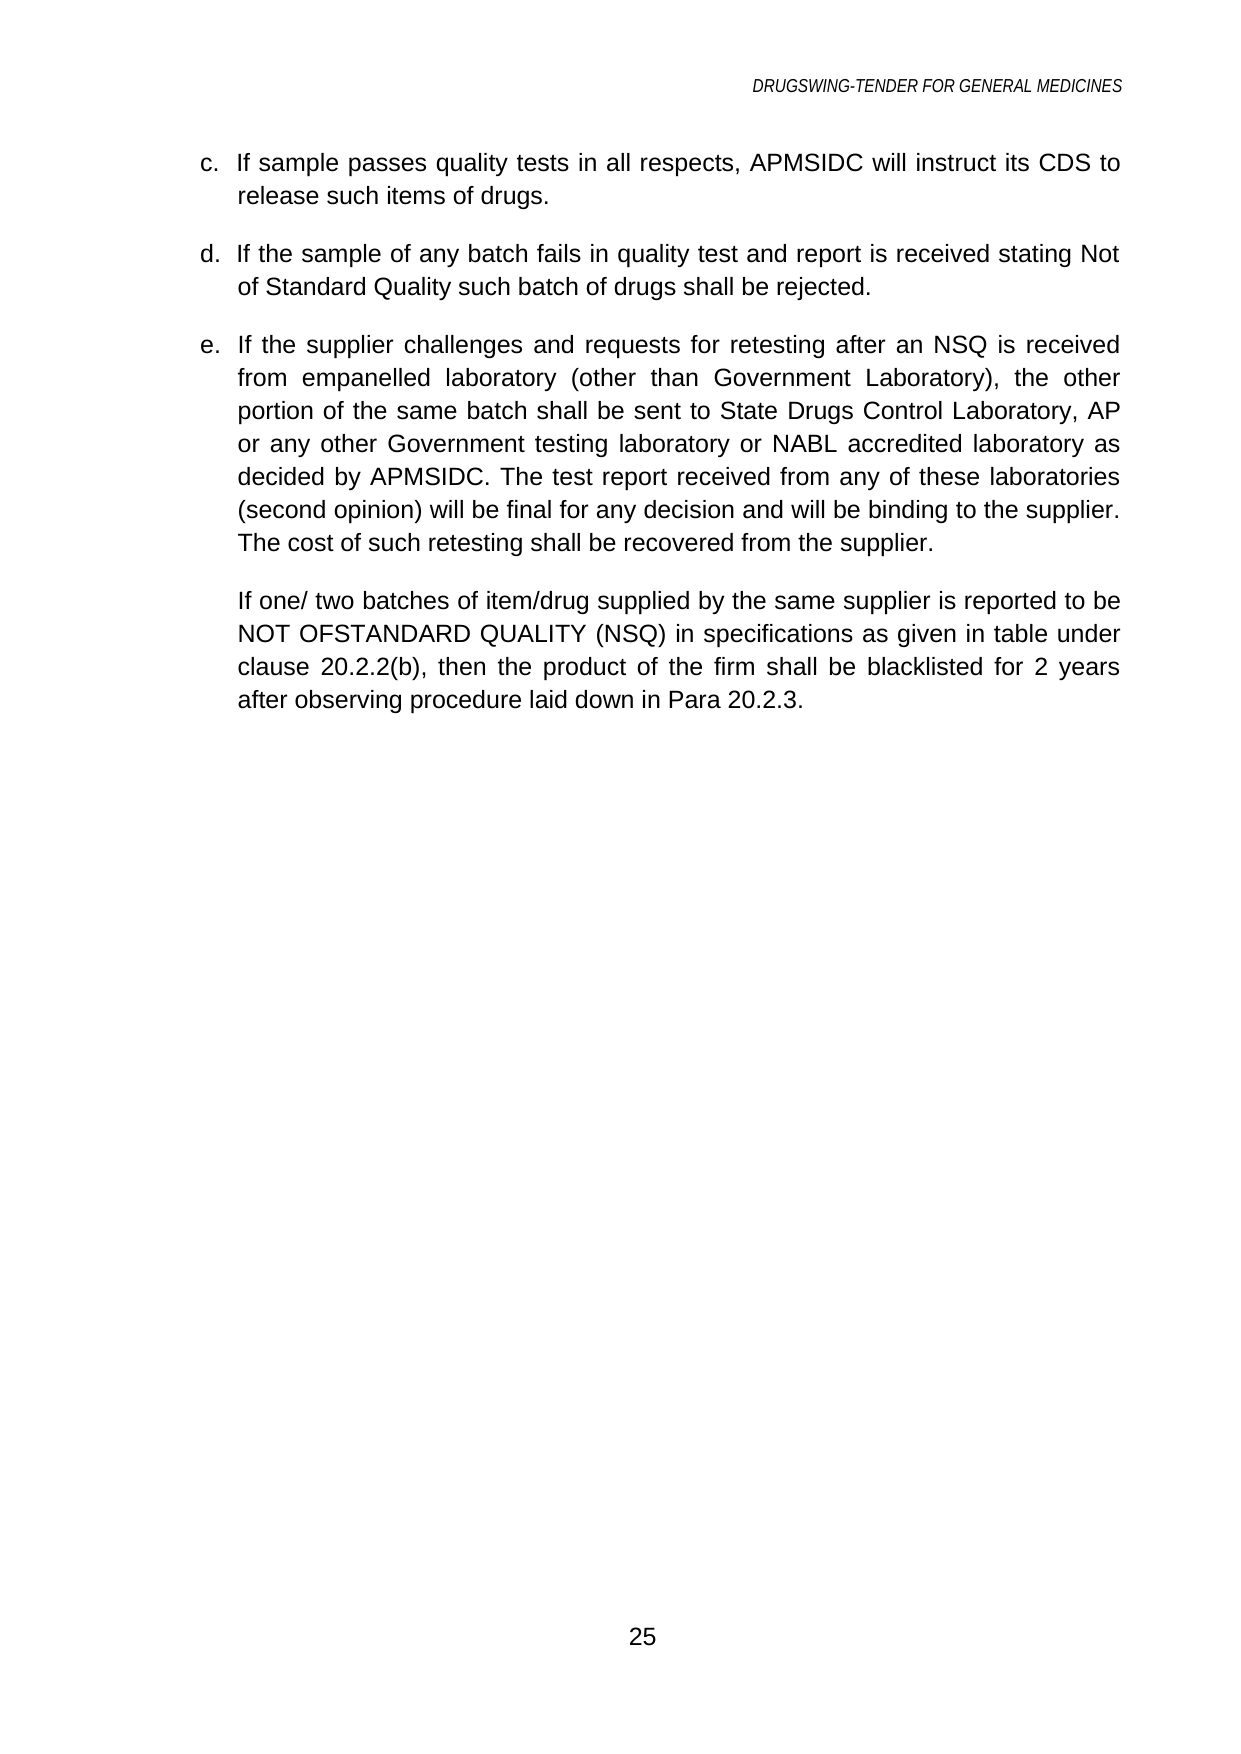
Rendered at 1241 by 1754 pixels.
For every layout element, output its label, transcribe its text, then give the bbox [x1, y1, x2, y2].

list If the supplier challenges and requests for retesting after an NSQ is received from empanelled laboratory (other than Government Laboratory), the other portion of the same batch shall be sent to State Drugs Control Laboratory, AP or any other Government testing laboratory or NABL accredited laboratory as decided by APMSIDC. The test report received from any of these laboratories (second opinion) will be final for any decision and will be binding to the supplier. The cost of such retesting shall be recovered from the supplier. [200, 330, 1122, 557]
list If the sample of any batch fails in quality test and report is received stating Not of Standard Quality such batch of drugs shall be rejected. [200, 239, 1122, 301]
text If one/ two batches of item/drug supplied by the same supplier is reported to be NOT OFSTANDARD QUALITY (NSQ) in specifications as given in table under clause 20.2.2(b), then the product of the firm shall be blacklisted for 2 years after observing procedure laid down in Para 20.2.3. [237, 586, 1122, 714]
list If sample passes quality tests in all respects, APMSIDC will instruct its CDS to release such items of drugs. [200, 148, 1122, 209]
